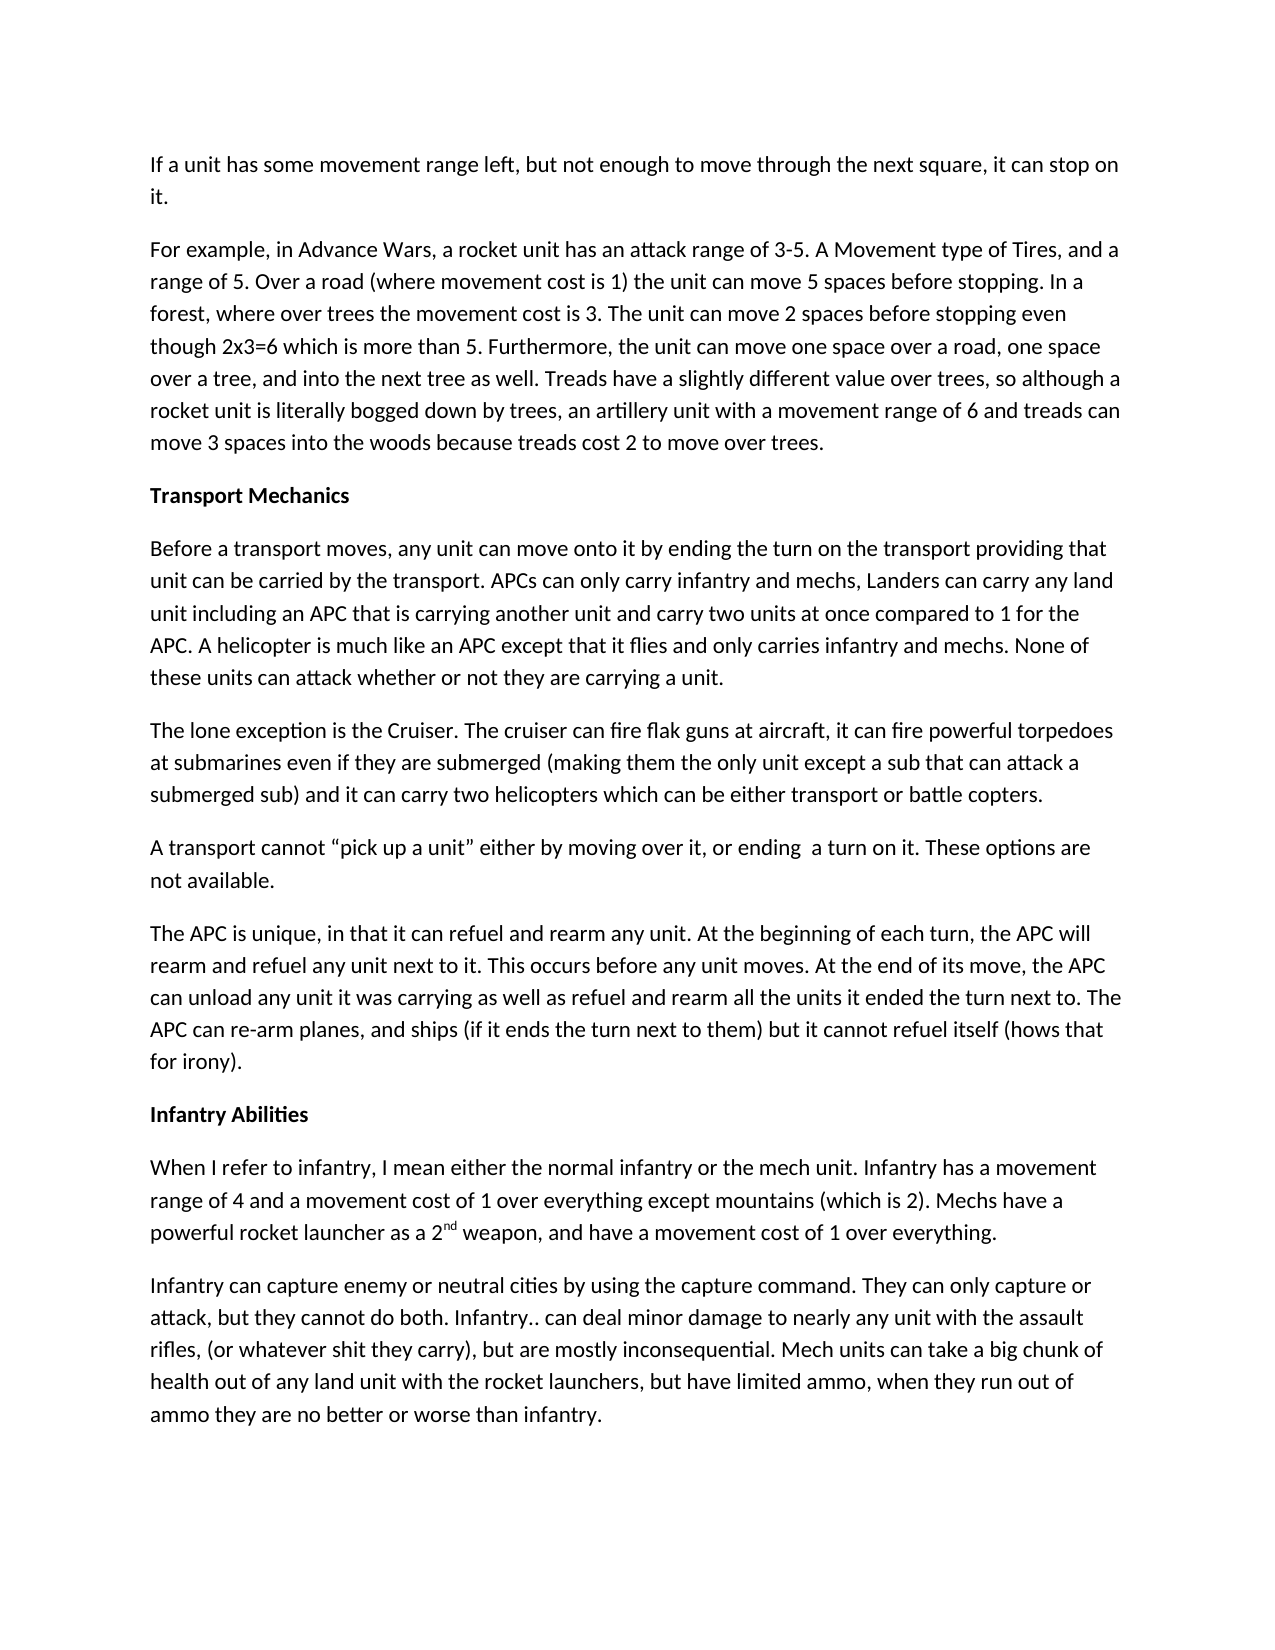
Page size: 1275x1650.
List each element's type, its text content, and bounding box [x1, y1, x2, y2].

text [150, 150, 1125, 210]
text Before a transport moves, any unit can move onto it by ending the turn on the transport providing that unit can be carried by the transport. APCs can only carry infantry and mechs, Landers can carry any land unit including an APC that is carrying another unit and carry two units at once compared to 1 for the APC. A helicopter is much like an APC except that it flies and only carries infantry and mechs. None of these units can attack whether or not they are carrying a unit. [150, 534, 1125, 691]
text For example, in Advance Wars, a rocket unit has an attack range of 3-5. A Movement type of Tires, and a range of 5. Over a road (where movement cost is 1) the unit can move 5 spaces before stopping. In a forest, where over trees the movement cost is 3. The unit can move 2 spaces before stopping even though 2x3=6 which is more than 5. Furthermore, the unit can move one space over a road, one space over a tree, and into the next tree as well. Treads have a slightly different value over trees, so although a rocket unit is literally bogged down by trees, an artillery unit with a movement range of 6 and treads can move 3 spaces into the woods because treads cost 2 to move over trees. [150, 235, 1125, 456]
text Infantry Abilities [150, 1101, 1125, 1128]
text When I refer to infantry, I mean either the normal infantry or the mech unit. Infantry has a movement range of 4 and a movement cost of 1 over everything except mountains (which is 2). Mechs have a powerful rocket launcher as a 2nd weapon, and have a movement cost of 1 over everything. [150, 1153, 1125, 1246]
text Infantry can capture enemy or neutral cities by using the capture command. They can only capture or attack, but they cannot do both. Infantry.. can deal minor damage to nearly any unit with the assault rifles, (or whatever shit they carry), but are mostly inconsequential. Mech units can take a big chunk of health out of any land unit with the rocket launchers, but have limited ammo, when they run out of ammo they are no better or worse than infantry. [150, 1271, 1125, 1428]
text The APC is unique, in that it can refuel and rearm any unit. At the beginning of each turn, the APC will rearm and refuel any unit next to it. This occurs before any unit moves. At the end of its move, the APC can unload any unit it was carrying as well as refuel and rearm all the units it ended the turn next to. The APC can re-arm planes, and ships (if it ends the turn next to them) but it cannot refuel itself (hows that for irony). [150, 919, 1125, 1076]
text The lone exception is the Cruiser. The cruiser can fire flak guns at aircraft, it can fire powerful torpedoes at submarines even if they are submerged (making them the only unit except a sub that can attack a submerged sub) and it can carry two helicopters which can be either transport or battle copters. [150, 716, 1125, 808]
text Transport Mechanics [150, 481, 1125, 509]
text A transport cannot “pick up a unit” either by moving over it, or ending a turn on it. These options are not available. [150, 833, 1125, 894]
